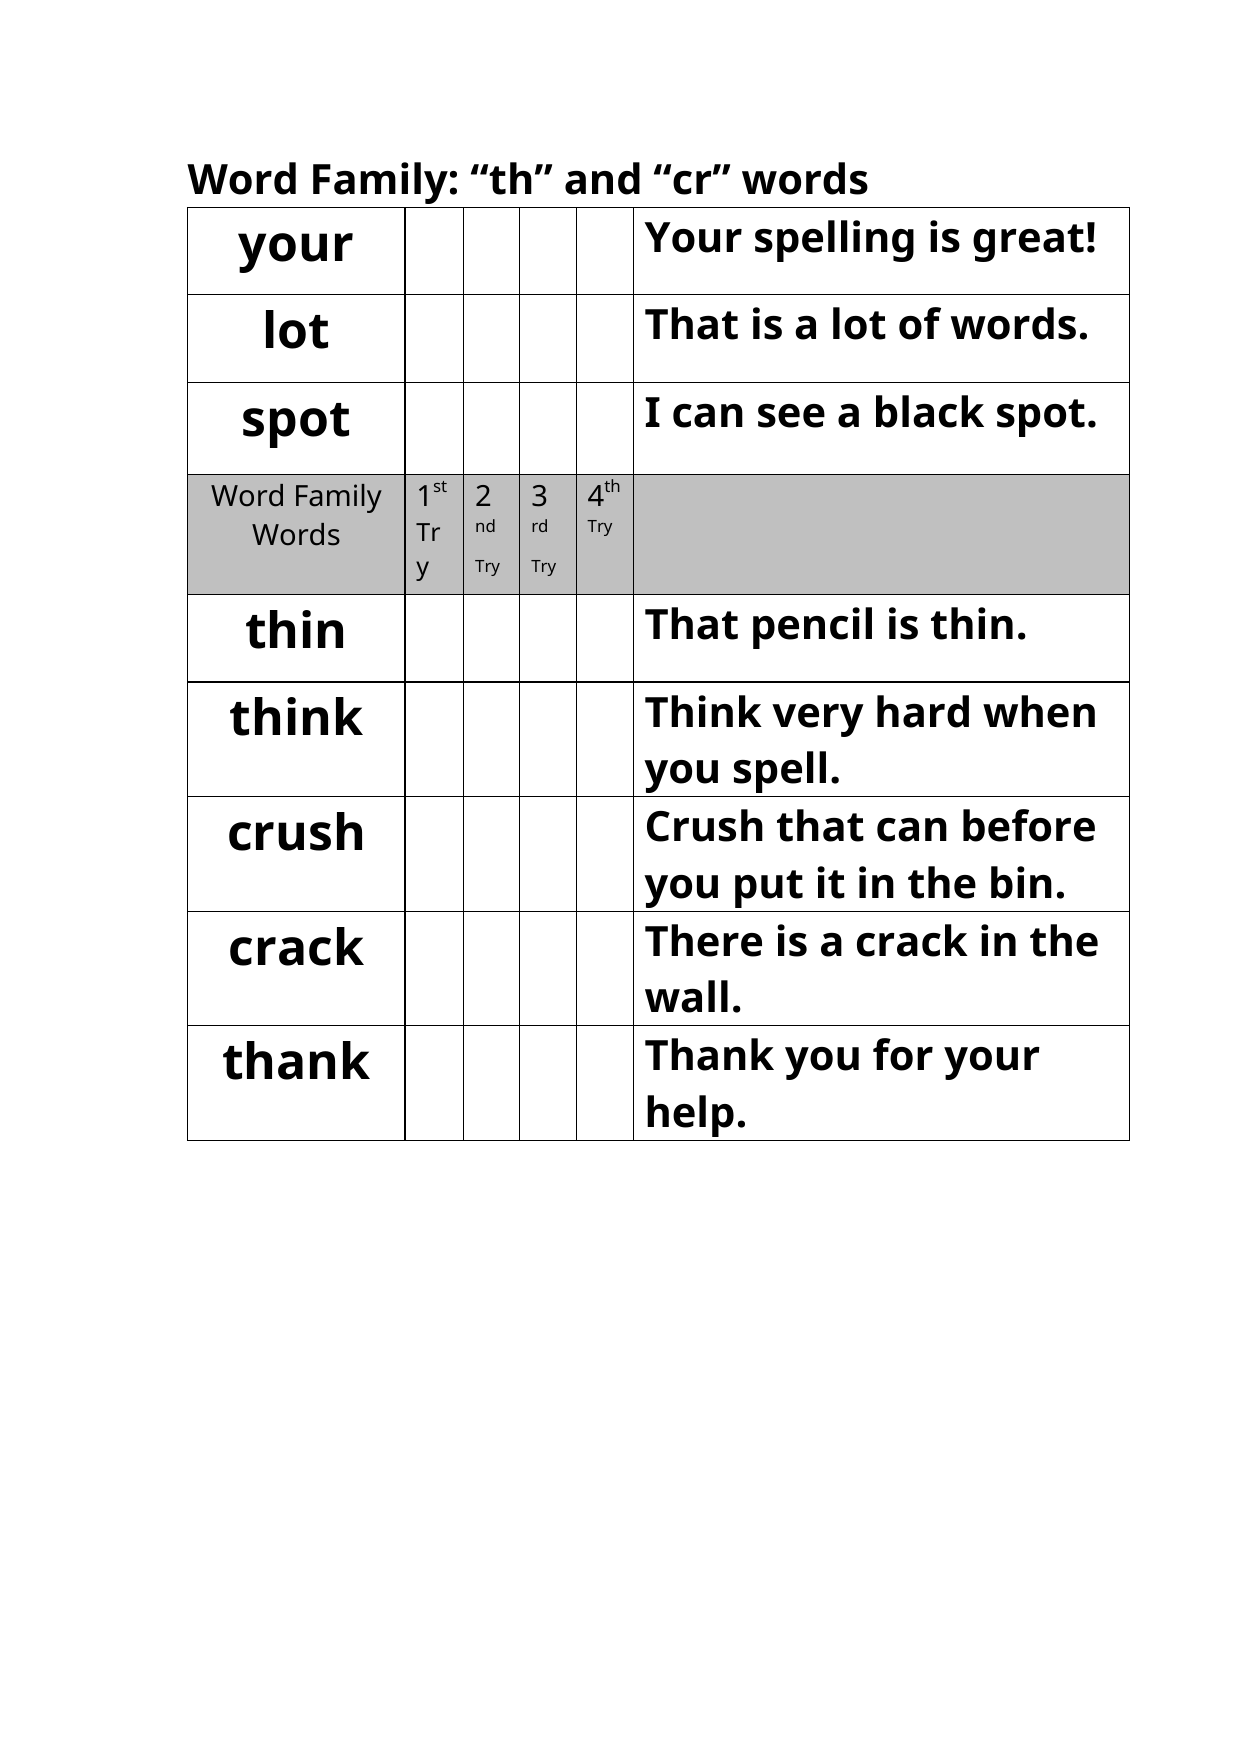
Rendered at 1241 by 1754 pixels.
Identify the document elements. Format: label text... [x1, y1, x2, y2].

table_cell [464, 595, 519, 681]
table_cell I can see a black spot. [634, 383, 1129, 474]
table_cell Your spelling is great! [634, 208, 1129, 294]
table_cell [520, 1026, 576, 1140]
text Word Family: “th” and “cr” words [187, 150, 869, 207]
table_cell Crush that can before you put it in the bin. [634, 797, 1129, 911]
table_cell [464, 912, 519, 1025]
table_cell [577, 912, 633, 1025]
table_cell [520, 595, 576, 681]
table_cell [406, 683, 463, 796]
table_cell [520, 797, 576, 911]
table_cell 3rd Try [520, 475, 576, 594]
table_cell think [188, 683, 404, 796]
table_cell [577, 1026, 633, 1140]
table_cell [577, 797, 633, 911]
table_cell [520, 683, 576, 796]
table_cell [577, 683, 633, 796]
table_cell That pencil is thin. [634, 595, 1129, 681]
table_cell [464, 383, 519, 474]
table_cell There is a crack in the wall. [634, 912, 1129, 1025]
table_cell crack [188, 912, 404, 1025]
table_cell 2nd Try [464, 475, 519, 594]
table_cell [520, 383, 576, 474]
table_cell Think very hard when you spell. [634, 683, 1129, 796]
table_cell [577, 295, 633, 382]
table_cell [577, 595, 633, 681]
table_cell [464, 1026, 519, 1140]
table_cell [520, 912, 576, 1025]
table_cell lot [188, 295, 404, 382]
table_cell your [188, 208, 404, 294]
table_cell [464, 295, 519, 382]
table_cell [577, 383, 633, 474]
table_cell crush [188, 797, 404, 911]
table_cell [406, 208, 463, 294]
table_cell [520, 295, 576, 382]
table_cell [520, 208, 576, 294]
table_cell thin [188, 595, 404, 681]
table_cell 1st Try [406, 475, 463, 594]
table_cell [464, 797, 519, 911]
table_cell [406, 1026, 463, 1140]
table_cell [577, 208, 633, 294]
table_cell [634, 475, 1129, 594]
table_cell spot [188, 383, 404, 474]
table_cell Word Family Words [188, 475, 404, 594]
table_cell [464, 683, 519, 796]
table_cell That is a lot of words. [634, 295, 1129, 382]
table_cell [464, 208, 519, 294]
table_cell thank [188, 1026, 404, 1140]
table_cell 4th Try [577, 475, 633, 594]
table_cell [406, 797, 463, 911]
table_cell [406, 912, 463, 1025]
table_cell [406, 595, 463, 681]
table_cell [406, 295, 463, 382]
table_cell [406, 383, 463, 474]
table_cell Thank you for your help. [634, 1026, 1129, 1140]
